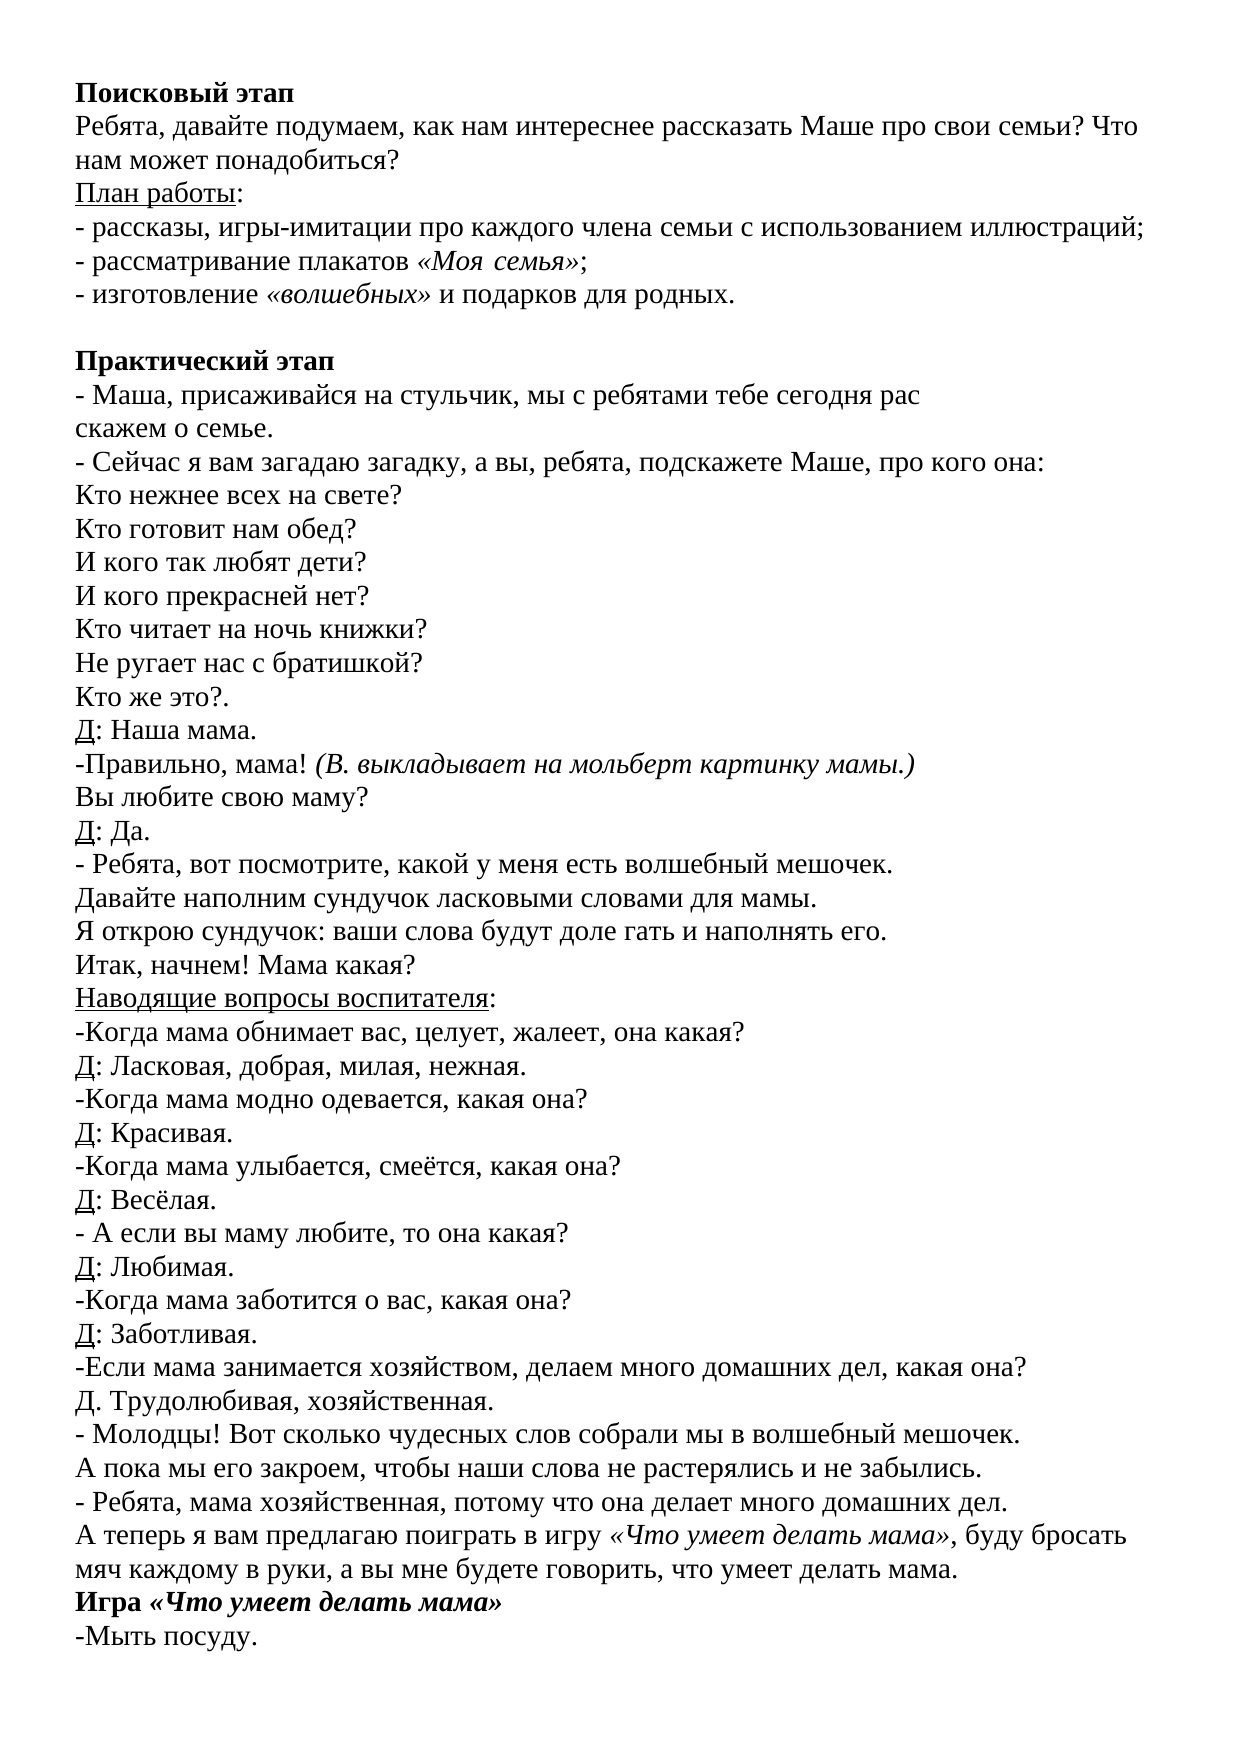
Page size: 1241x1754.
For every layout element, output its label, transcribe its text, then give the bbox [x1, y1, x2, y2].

text Наводящие вопросы воспитателя: [75, 981, 1165, 1014]
text - изготовление «волшебных» и подарков для родных. [75, 276, 1165, 310]
text - Ребята, вот посмотрите, какой у меня есть волшебный мешочек. [75, 846, 1165, 880]
text Поисковый этап [75, 75, 1165, 108]
text - рассматривание плакатов «Моя семья»; [75, 243, 1165, 276]
text -Когда мама модно одевается, какая она? [75, 1081, 1165, 1115]
text Ребята, давайте подумаем, как нам интереснее рассказать Маше про свои семьи? Что нам может понадобиться? [75, 108, 1165, 176]
text - рассказы, игры-имитации про каждого члена семьи с использованием иллюстраций; [75, 209, 1165, 243]
text Д: Заботливая. [75, 1316, 1165, 1349]
text -Если мама занимается хозяйством, делаем много домашних дел, какая она? [75, 1349, 1165, 1383]
text скажем о семье. [75, 410, 1165, 444]
text Кто нежнее всех на свете? [75, 477, 1165, 511]
text -Когда мама улыбается, смеётся, какая она? [75, 1148, 1165, 1182]
text - Ребята, мама хозяйственная, потому что она делает много домашних дел. [75, 1484, 1165, 1517]
text - Маша, присаживайся на стульчик, мы с ребятами тебе сегодня рас [75, 377, 1165, 410]
text Не ругает нас с братишкой? [75, 645, 1165, 679]
text Давайте наполним сундучок ласковыми словами для мамы. [75, 880, 1165, 913]
text Д. Трудолюбивая, хозяйственная. [75, 1383, 1165, 1417]
text - Молодцы! Вот сколько чудесных слов собрали мы в волшебный мешочек. [75, 1417, 1165, 1450]
text И кого прекрасней нет? [75, 578, 1165, 612]
text - А если вы маму любите, то она какая? [75, 1215, 1165, 1249]
text Практический этап [75, 343, 1165, 377]
text А теперь я вам предлагаю поиграть в игру «Что умеет делать мама», буду бросать мяч каждому в руки, а вы мне будете говорить, что умеет делать мама. [75, 1517, 1165, 1584]
text А пока мы его закроем, чтобы наши слова не растерялись и не забылись. [75, 1450, 1165, 1484]
text - Сейчас я вам загадаю загадку, а вы, ребята, подскажете Маше, про кого она: [75, 444, 1165, 477]
text -Мыть посуду. [75, 1618, 1165, 1651]
text Д: Ласковая, добрая, милая, нежная. [75, 1048, 1165, 1081]
text Д: Наша мама. [75, 712, 1165, 746]
text Кто читает на ночь книжки? [75, 612, 1165, 645]
text Д: Красивая. [75, 1115, 1165, 1148]
text Д: Любимая. [75, 1249, 1165, 1282]
text И кого так любят дети? [75, 544, 1165, 578]
text Игра «Что умеет делать мама» [75, 1584, 1165, 1618]
text Я открою сундучок: ваши слова будут доле гать и наполнять его. [75, 913, 1165, 947]
text План работы: [75, 176, 1165, 209]
text Вы любите свою маму? [75, 779, 1165, 813]
text -Правильно, мама! (В. выкладывает на мольберт картинку мамы.) [75, 746, 1165, 779]
text Кто готовит нам обед? [75, 511, 1165, 544]
text Итак, начнем! Мама какая? [75, 947, 1165, 981]
text Д: Да. [75, 813, 1165, 846]
text -Когда мама обнимает вас, целует, жалеет, она какая? [75, 1014, 1165, 1048]
text Д: Весёлая. [75, 1182, 1165, 1215]
text -Когда мама заботится о вас, какая она? [75, 1282, 1165, 1316]
text Кто же это?. [75, 679, 1165, 712]
